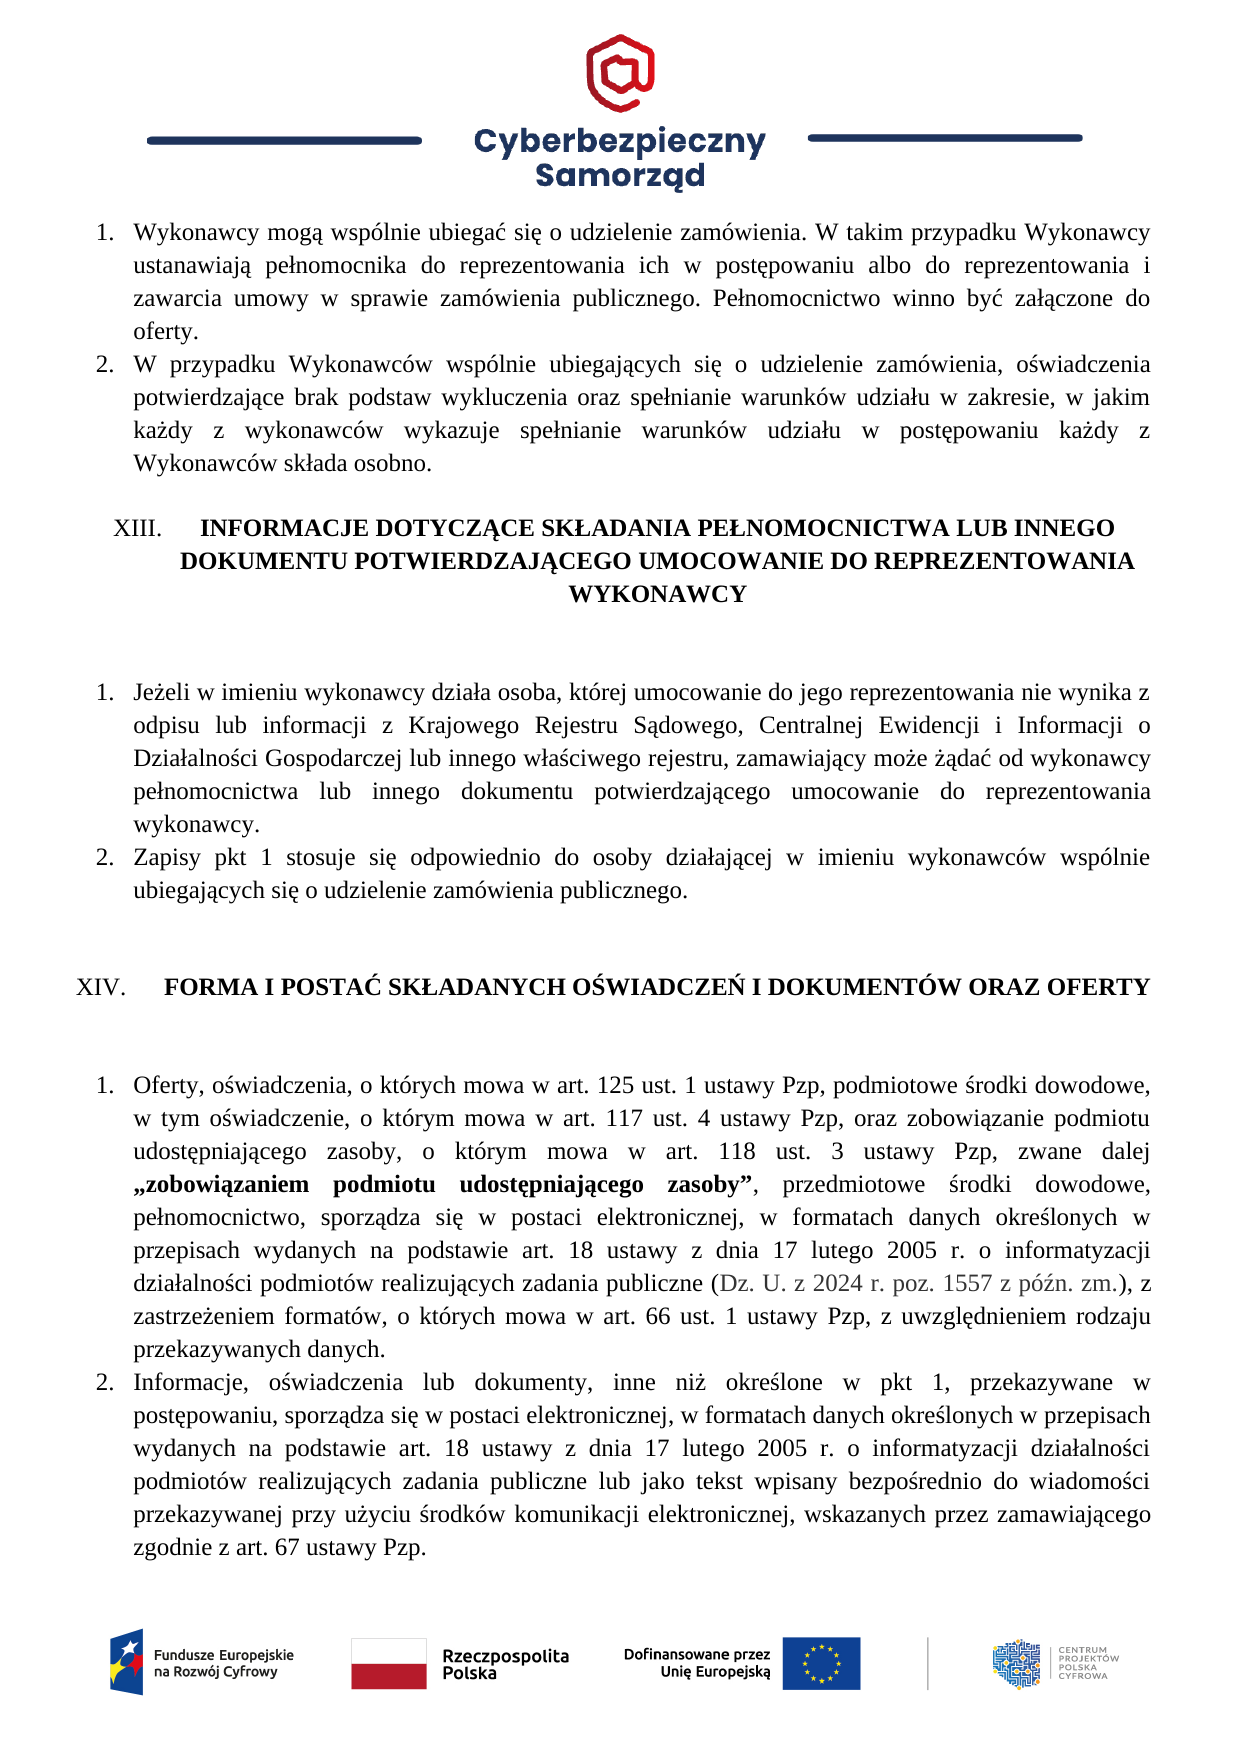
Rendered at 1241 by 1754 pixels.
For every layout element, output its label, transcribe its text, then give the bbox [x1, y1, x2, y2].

picture [807, 134, 1083, 142]
list FORMA I POSTAĆ SKŁADANYCH OŚWIADCZEŃ I DOKUMENTÓW ORAZ OFERTY [126, 972, 1152, 1001]
list Informacje, oświadczenia lub dokumenty, inne niż określone w pkt 1, przekazywane w postępowaniu, sporządza się w postaci elektronicznej, w formatach danych określonych w przepisach wydanych na podstawie art. 18 ustawy z dnia 17 lutego 2005 r. o informatyzacji działalności podmiotów realizujących zadania publiczne lub jako tekst wpisany bezpośrednio do wiadomości przekazywanej przy użyciu środków komunikacji elektronicznej, wskazanych przez zamawiającego zgodnie z art. 67 ustawy Pzp. [96, 1367, 1152, 1561]
list Wykonawcy mogą wspólnie ubiegać się o udzielenie zamówienia. W takim przypadku Wykonawcy ustanawiają pełnomocnika do reprezentowania ich w postępowaniu albo do reprezentowania i zawarcia umowy w sprawie zamówienia publicznego. Pełnomocnictwo winno być załączone do oferty. [96, 217, 1152, 345]
list W przypadku Wykonawców wspólnie ubiegających się o udzielenie zamówienia, oświadczenia potwierdzające brak podstaw wykluczenia oraz spełnianie warunków udziału w zakresie, w jakim każdy z wykonawców wykazuje spełnianie warunków udziału w postępowaniu każdy z Wykonawców składa osobno. [96, 349, 1152, 477]
list Zapisy pkt 1 stosuje się odpowiednio do osoby działającej w imieniu wykonawców wspólnie ubiegających się o udzielenie zamówienia publicznego. [96, 842, 1152, 904]
list Jeżeli w imieniu wykonawcy działa osoba, której umocowanie do jego reprezentowania nie wynika z odpisu lub informacji z Krajowego Rejestru Sądowego, Centralnej Ewidencji i Informacji o Działalności Gospodarczej lub innego właściwego rejestru, zamawiający może żądać od wykonawcy pełnomocnictwa lub innego dokumentu potwierdzającego umocowanie do reprezentowania wykonawcy. [96, 677, 1152, 838]
picture [147, 136, 422, 145]
picture [474, 34, 766, 193]
list INFORMACJE DOTYCZĄCE SKŁADANIA PEŁNOMOCNICTWA LUB INNEGO DOKUMENTU POTWIERDZAJĄCEGO UMOCOWANIE DO REPREZENTOWANIA WYKONAWCY [126, 513, 1152, 608]
list Oferty, oświadczenia, o których mowa w art. 125 ust. 1 ustawy Pzp, podmiotowe środki dowodowe, w tym oświadczenie, o którym mowa w art. 117 ust. 4 ustawy Pzp, oraz zobowiązanie podmiotu udostępniającego zasoby, o którym mowa w art. 118 ust. 3 ustawy Pzp, zwane dalej „zobowiązaniem podmiotu udostępniającego zasoby”, przedmiotowe środki dowodowe, pełnomocnictwo, sporządza się w postaci elektronicznej, w formatach danych określonych w przepisach wydanych na podstawie art. 18 ustawy z dnia 17 lutego 2005 r. o informatyzacji działalności podmiotów realizujących zadania publiczne (Dz. U. z 2024 r. poz. 1557 z późn. zm.), z zastrzeżeniem formatów, o których mowa w art. 66 ust. 1 ustawy Pzp, z uwzględnieniem rodzaju przekazywanych danych. [96, 1070, 1152, 1363]
picture [88, 1606, 1152, 1717]
